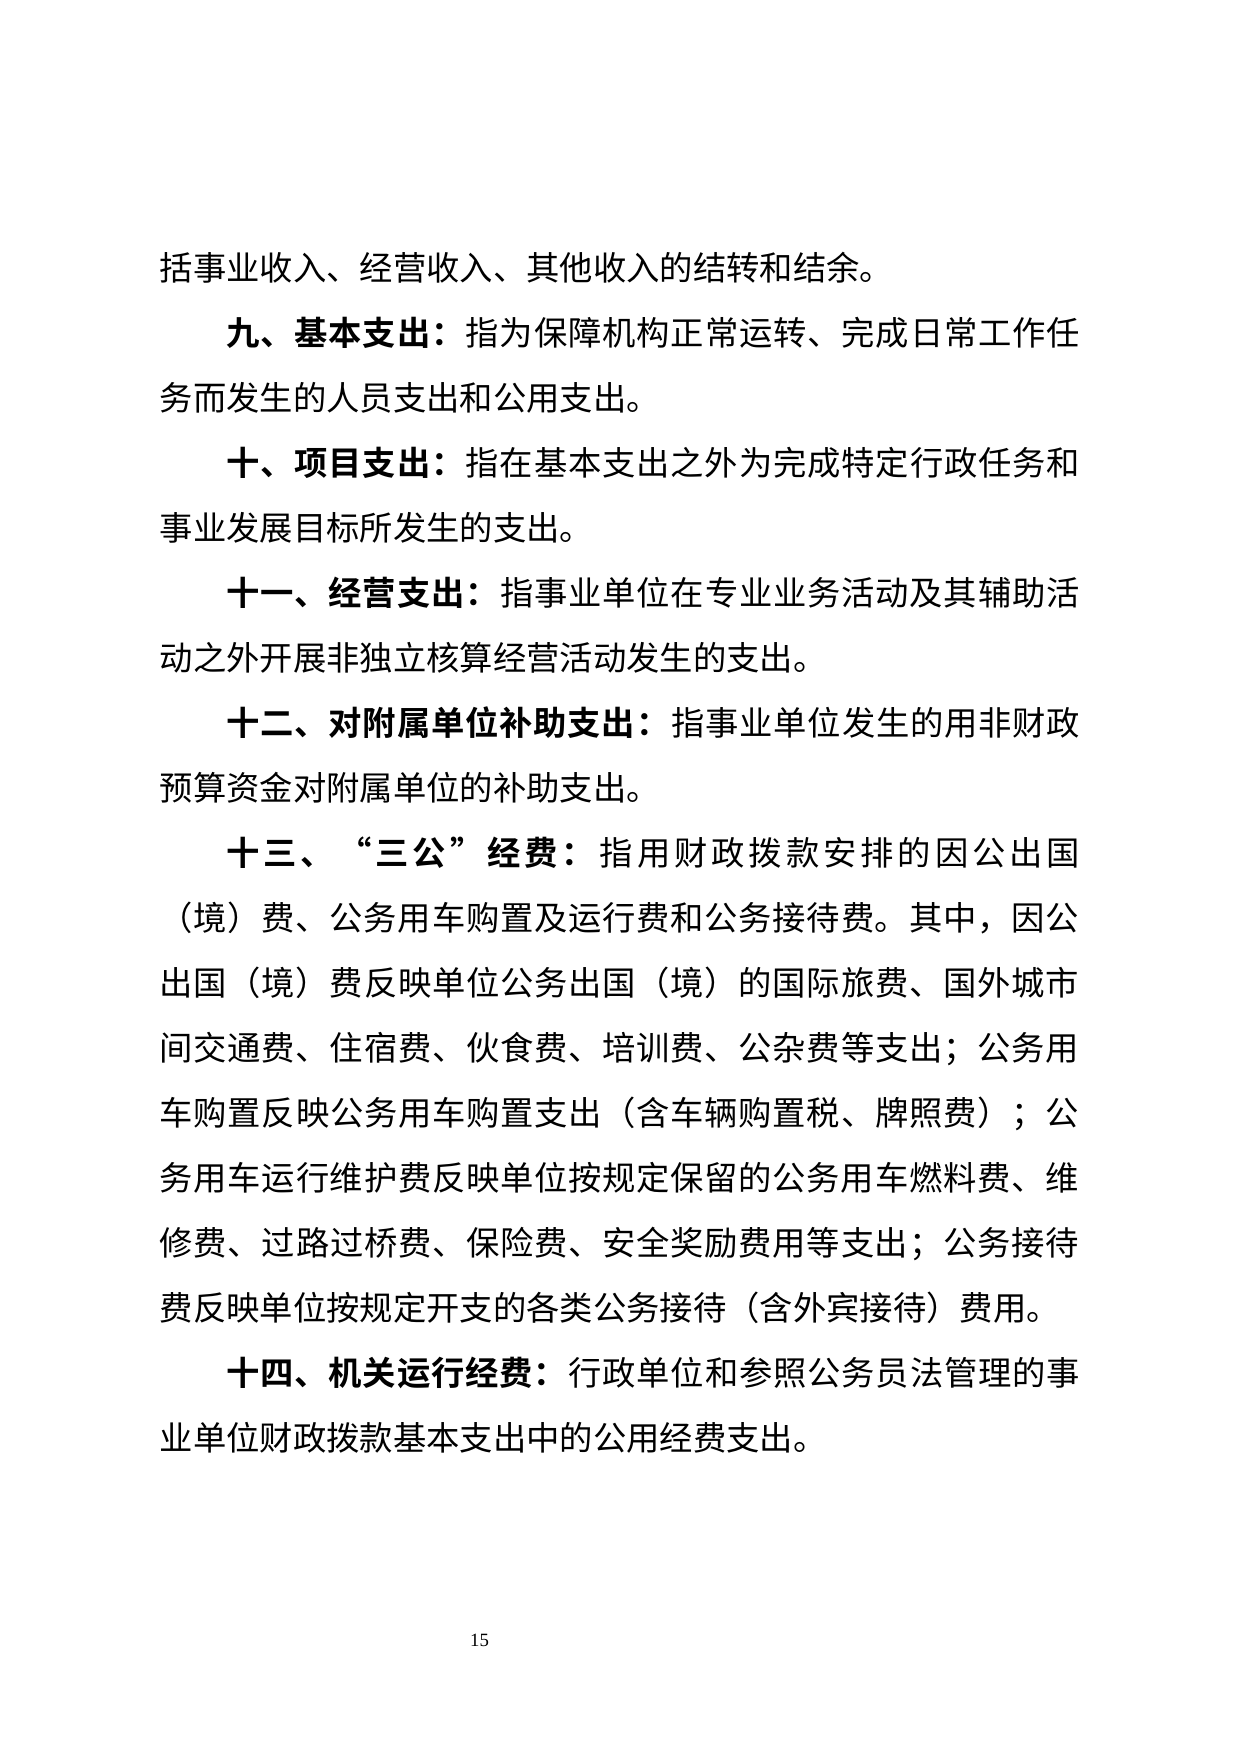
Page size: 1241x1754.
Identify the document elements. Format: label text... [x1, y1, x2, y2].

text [159, 233, 1081, 298]
text 十、项目支出：指在基本支出之外为完成特定行政任务和事业发展目标所发生的支出。 [159, 428, 1081, 558]
text 十一、经营支出：指事业单位在专业业务活动及其辅助活动之外开展非独立核算经营活动发生的支出。 [159, 558, 1081, 688]
text 十四、机关运行经费：行政单位和参照公务员法管理的事业单位财政拨款基本支出中的公用经费支出。 [159, 1338, 1081, 1468]
text 十三、“三公”经费：指用财政拨款安排的因公出国（境）费、公务用车购置及运行费和公务接待费。其中，因公出国（境）费反映单位公务出国（境）的国际旅费、国外城市间交通费、住宿费、伙食费、培训费、公杂费等支出；公务用车购置反映公务用车购置支出（含车辆购置税、牌照费）；公务用车运行维护费反映单位按规定保留的公务用车燃料费、维修费、过路过桥费、保险费、安全奖励费用等支出；公务接待费反映单位按规定开支的各类公务接待（含外宾接待）费用。 [159, 818, 1081, 1338]
text 九、基本支出：指为保障机构正常运转、完成日常工作任务而发生的人员支出和公用支出。 [159, 298, 1081, 428]
text 十二、对附属单位补助支出：指事业单位发生的用非财政预算资金对附属单位的补助支出。 [159, 688, 1081, 818]
